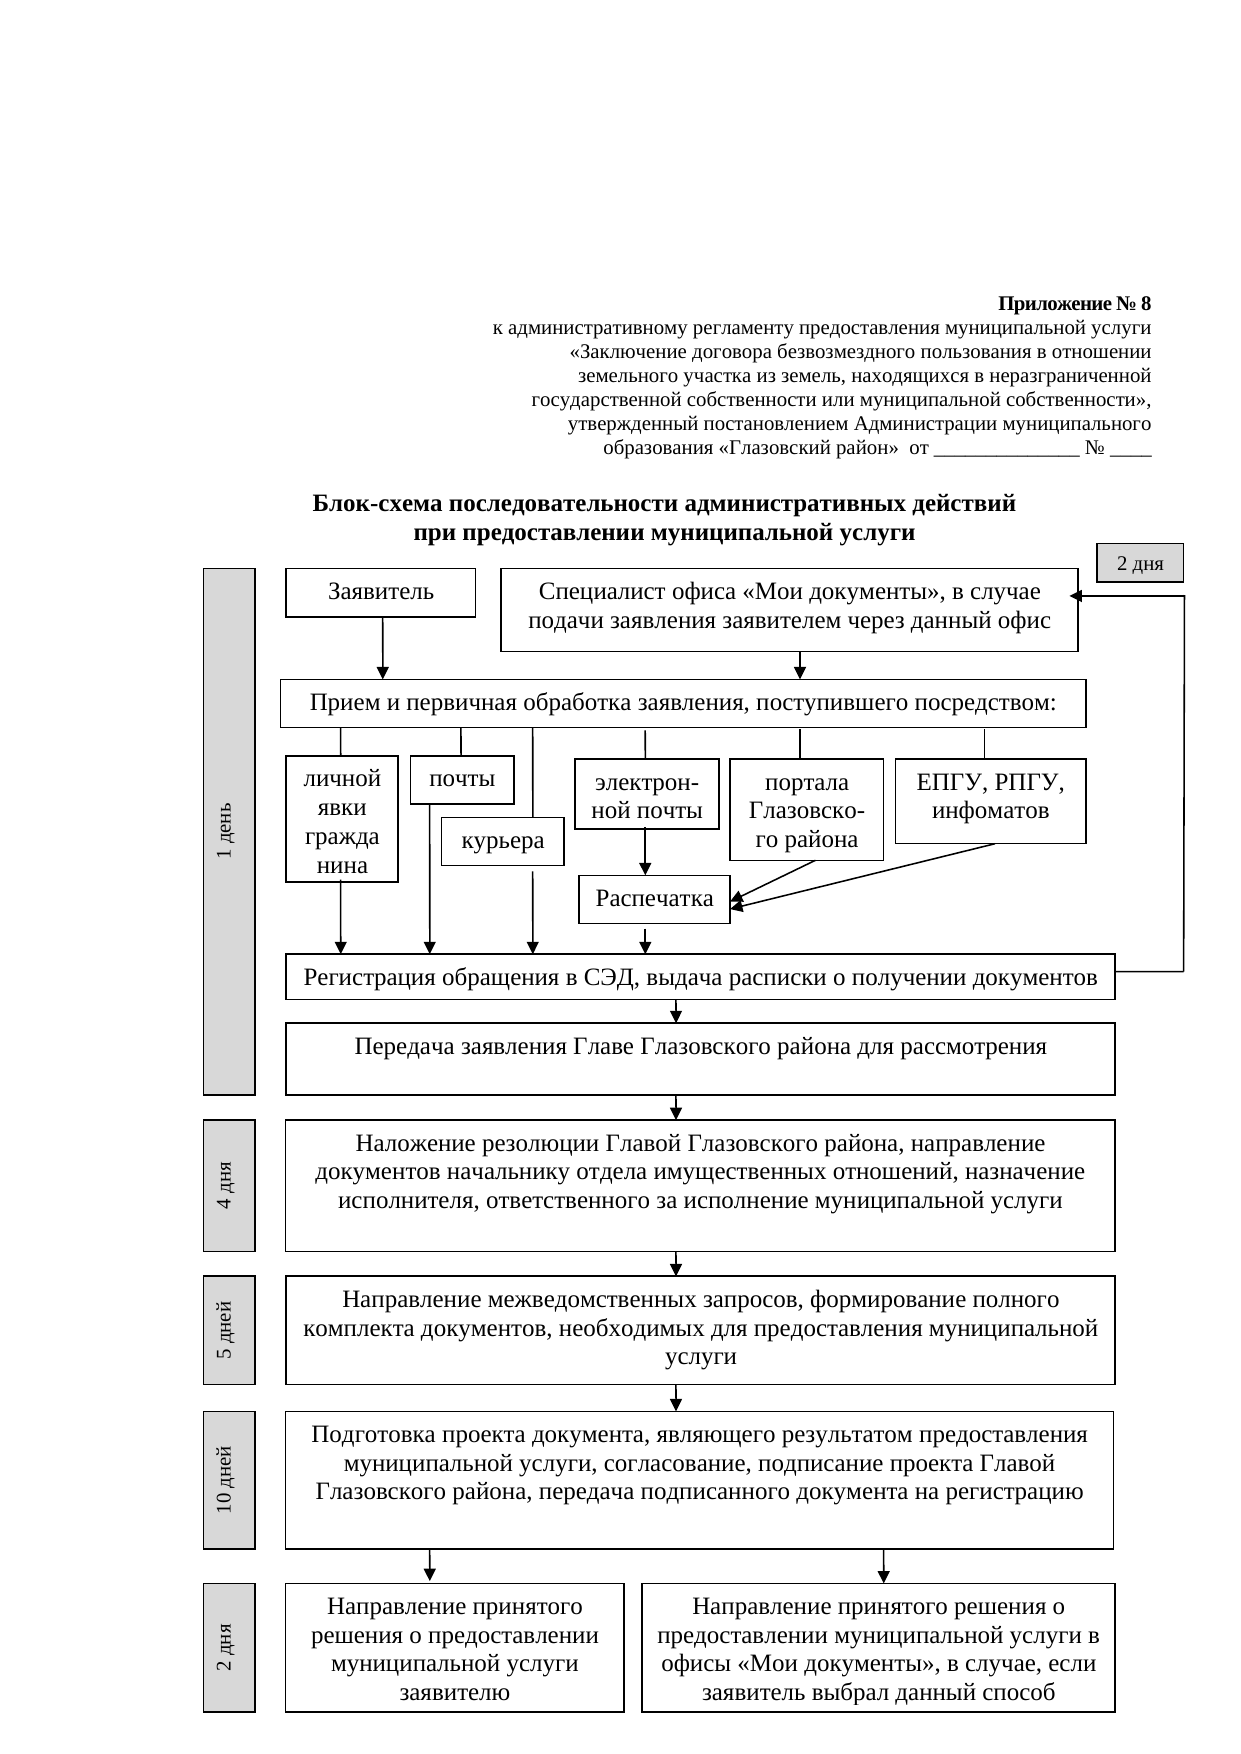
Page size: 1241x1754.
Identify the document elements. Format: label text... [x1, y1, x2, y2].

text утвержденный постановлением Администрации муниципального [177, 411, 1152, 435]
text при предоставлении муниципальной услуги [177, 517, 1152, 545]
text «Заключение договора безвозмездного пользования в отношении [177, 339, 1152, 363]
text земельного участка из земель, находящихся в неразграниченной [177, 363, 1152, 387]
text государственной собственности или муниципальной собственности», [177, 387, 1152, 411]
text к административному регламенту предоставления муниципальной услуги [177, 315, 1152, 339]
text образования «Глазовский район» от ______________ № ____ [177, 435, 1152, 459]
text Блок-схема последовательности административных действий [177, 488, 1152, 517]
text Приложение № 8 [177, 291, 1152, 315]
